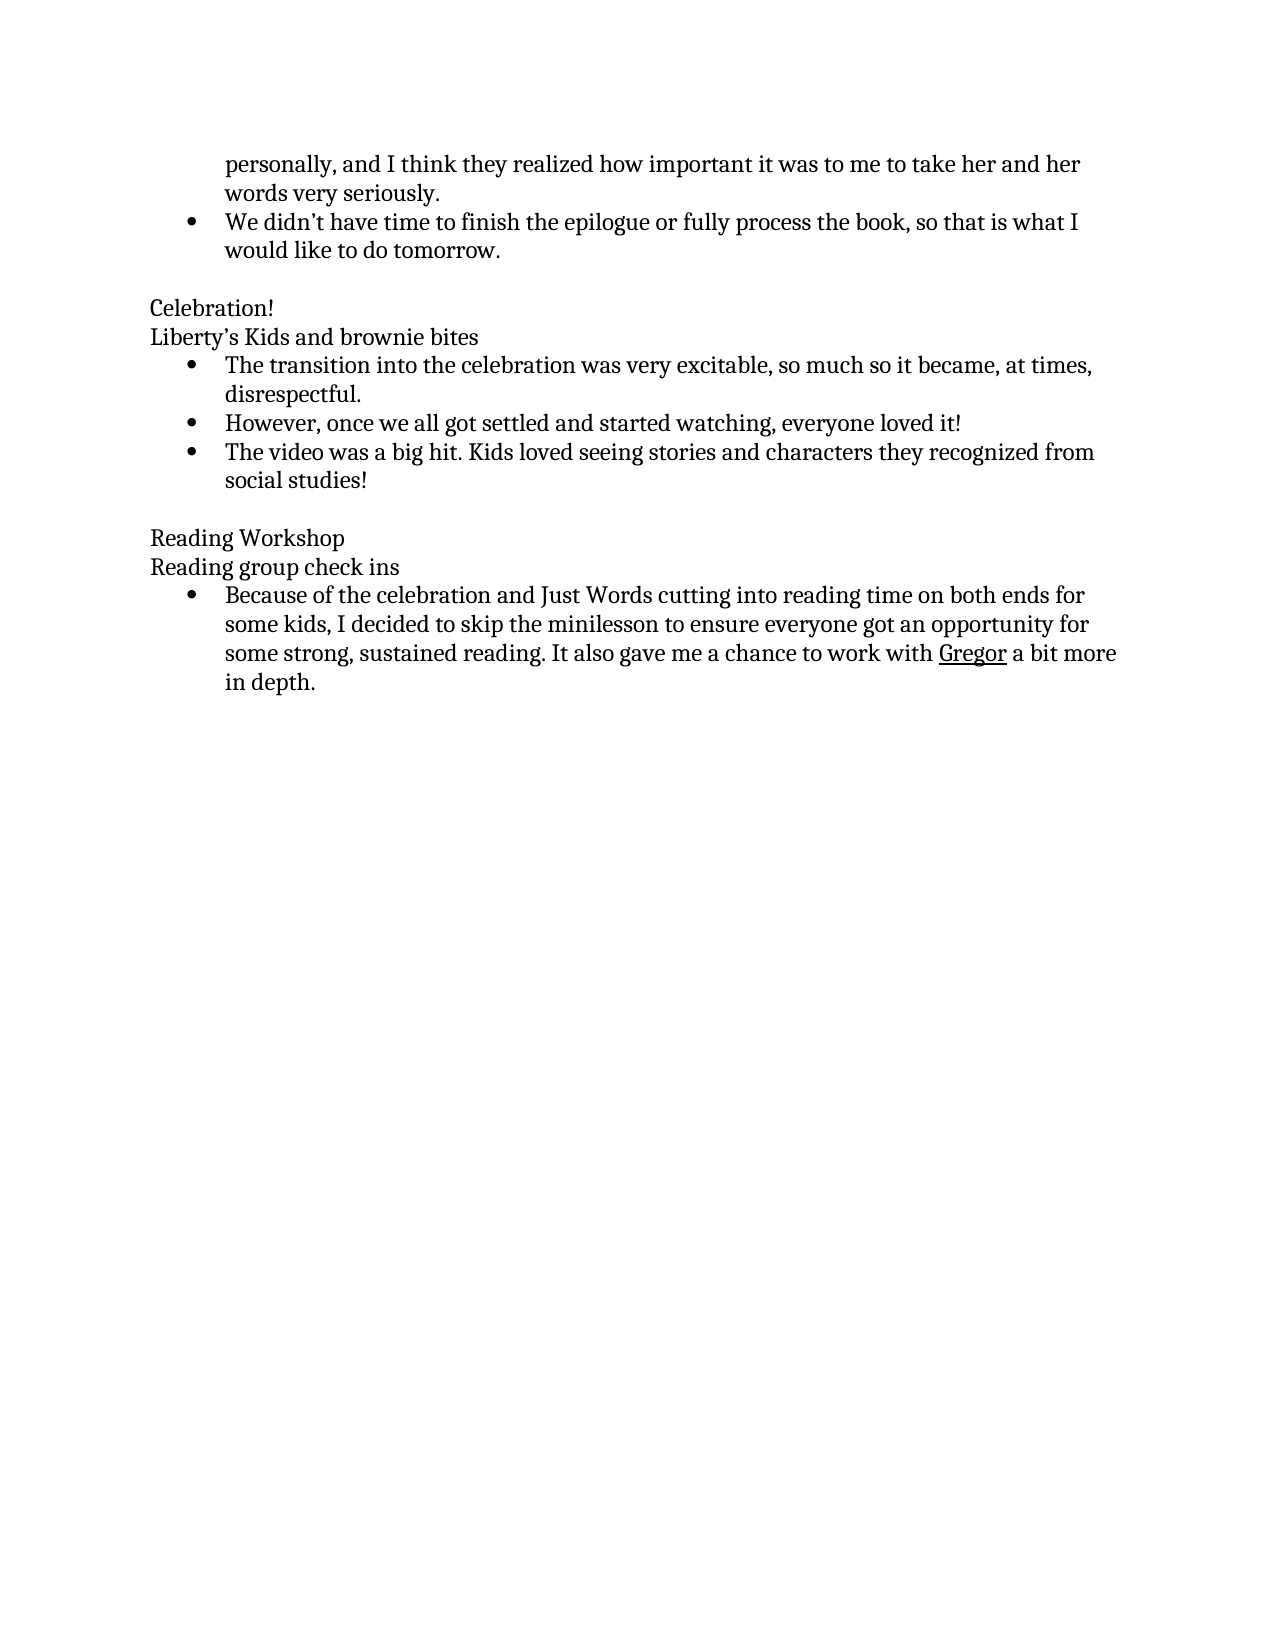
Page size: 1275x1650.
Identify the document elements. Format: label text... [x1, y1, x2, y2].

list Because of the celebration and Just Words cutting into reading time on both ends for some kids, I decided to skip the minilesson to ensure everyone got an opportunity for some strong, sustained reading. It also gave me a chance to work with Gregor a bit more in depth. [187, 581, 1125, 696]
text Reading group check ins [150, 552, 1125, 581]
text Reading Workshop [150, 524, 1125, 552]
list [187, 150, 1125, 207]
list The video was a big hit. Kids loved seeing stories and characters they recognized from social studies! [187, 437, 1125, 495]
list The transition into the celebration was very excitable, so much so it became, at times, disrespectful. [187, 351, 1125, 409]
list However, once we all got settled and started watching, everyone loved it! [187, 409, 1125, 437]
text Liberty’s Kids and brownie bites [150, 322, 1125, 351]
list We didn’t have time to finish the epilogue or fully process the book, so that is what I would like to do tomorrow. [187, 207, 1125, 265]
text Celebration! [150, 294, 1125, 322]
